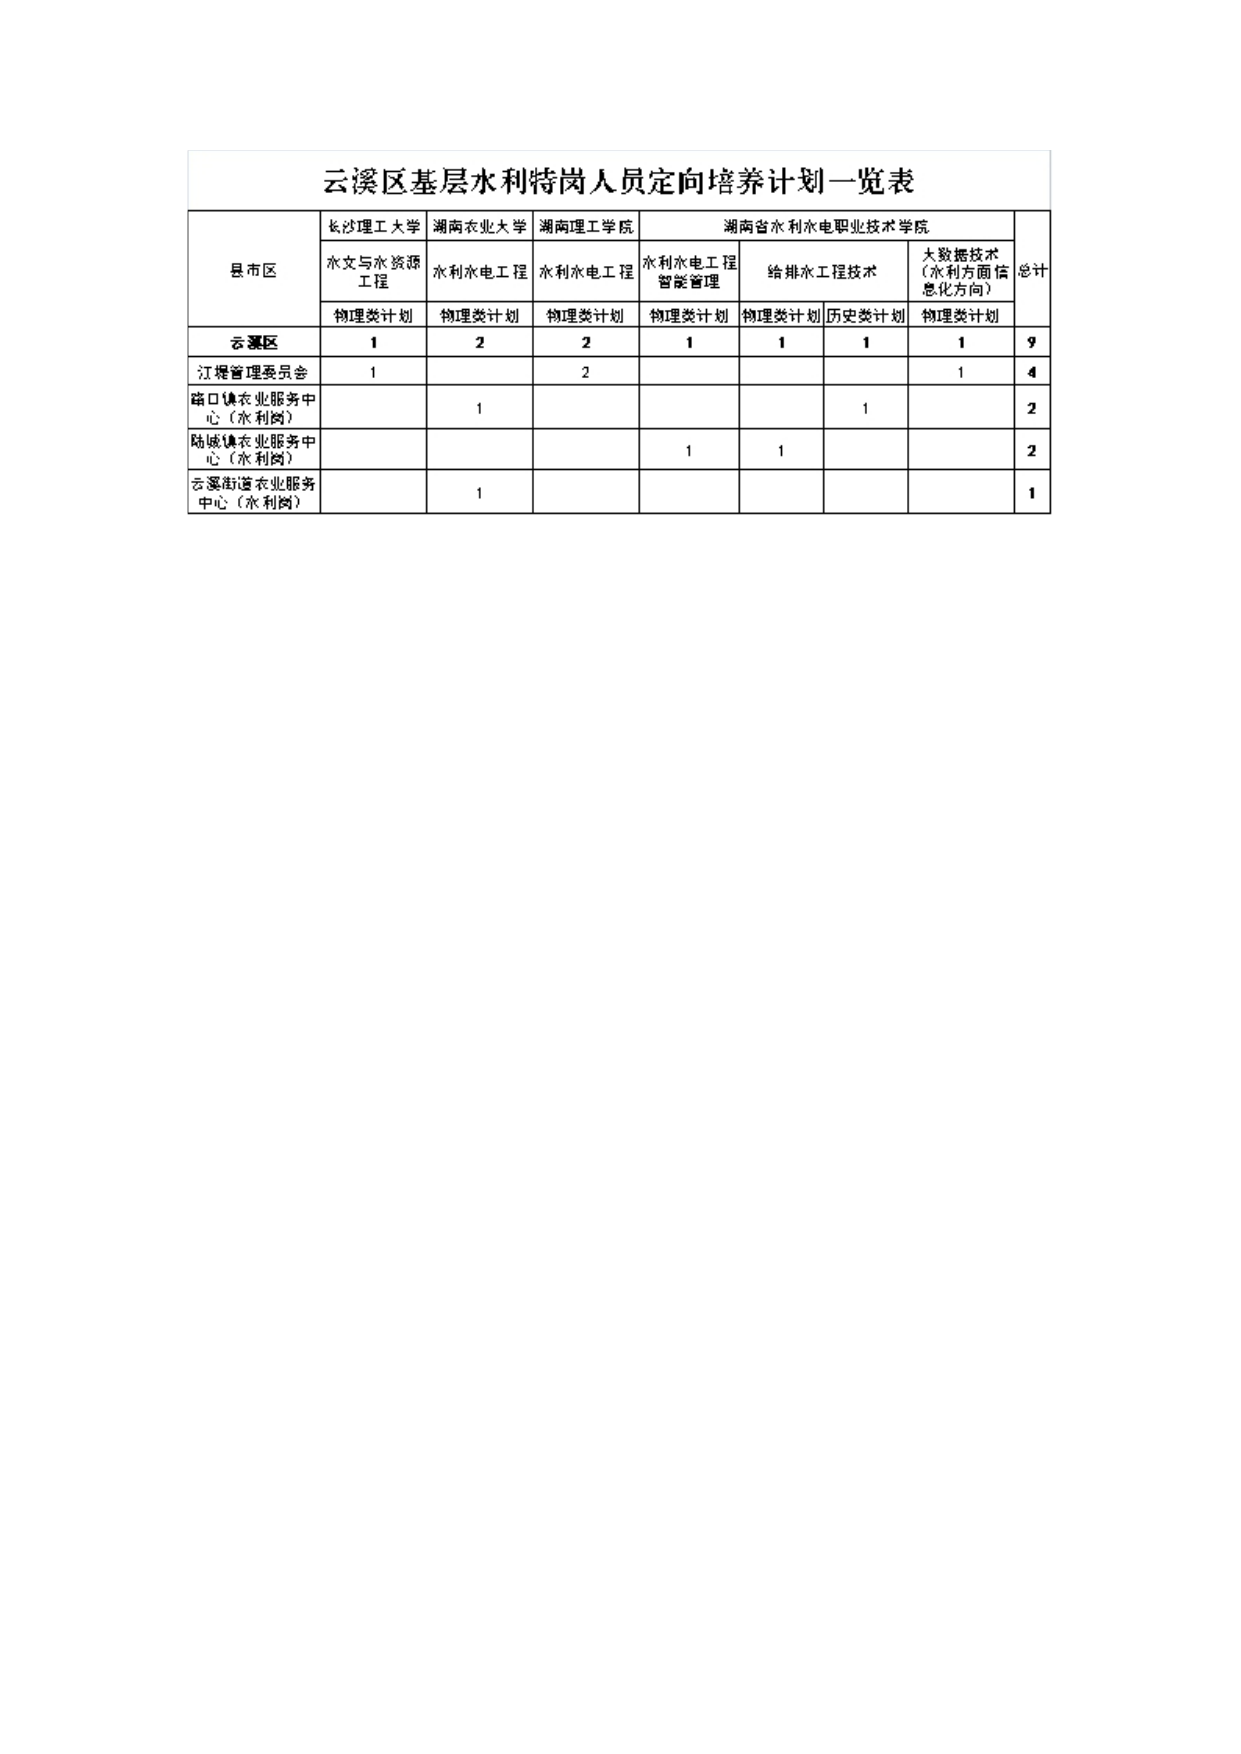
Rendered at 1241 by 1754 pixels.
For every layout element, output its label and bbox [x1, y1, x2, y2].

picture [187, 150, 1053, 516]
